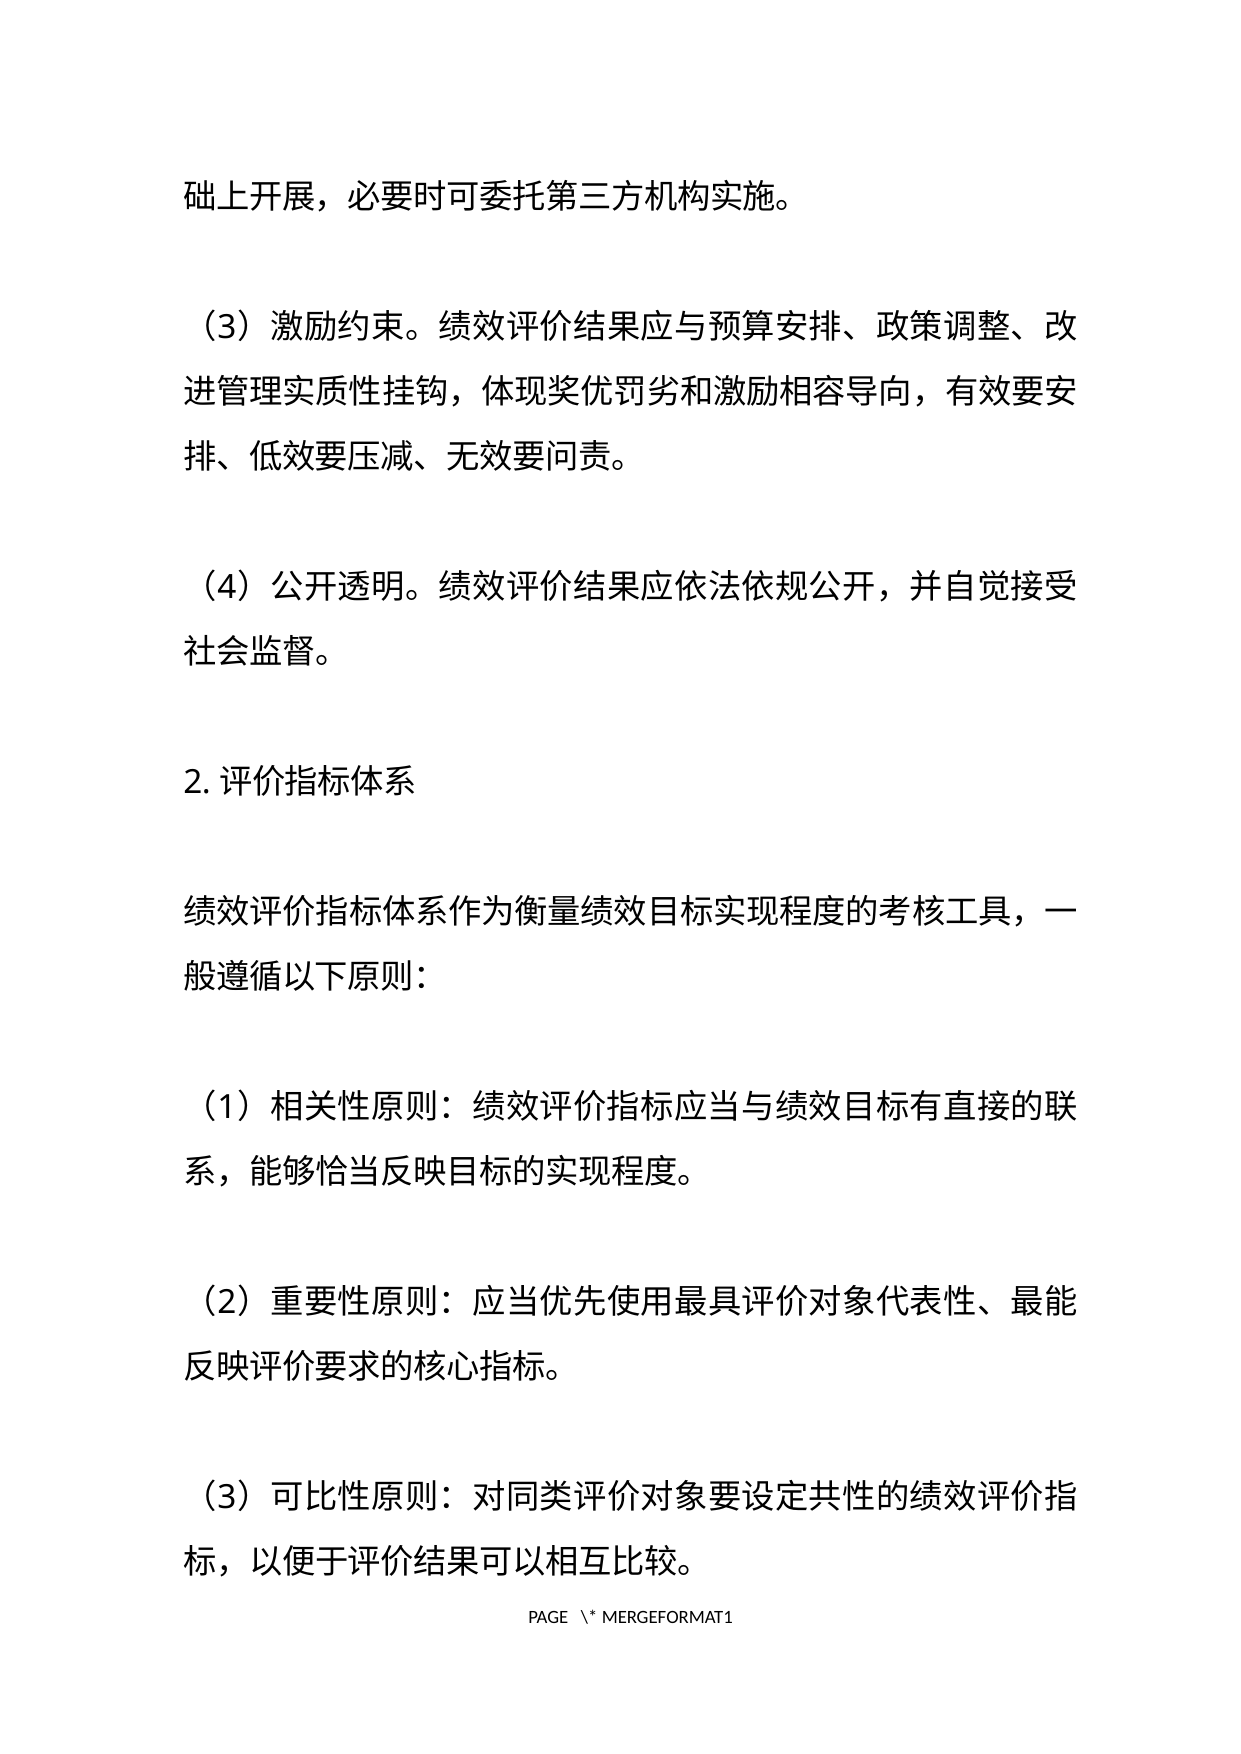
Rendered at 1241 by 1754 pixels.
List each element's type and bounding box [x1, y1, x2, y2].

text [183, 162, 1078, 1592]
